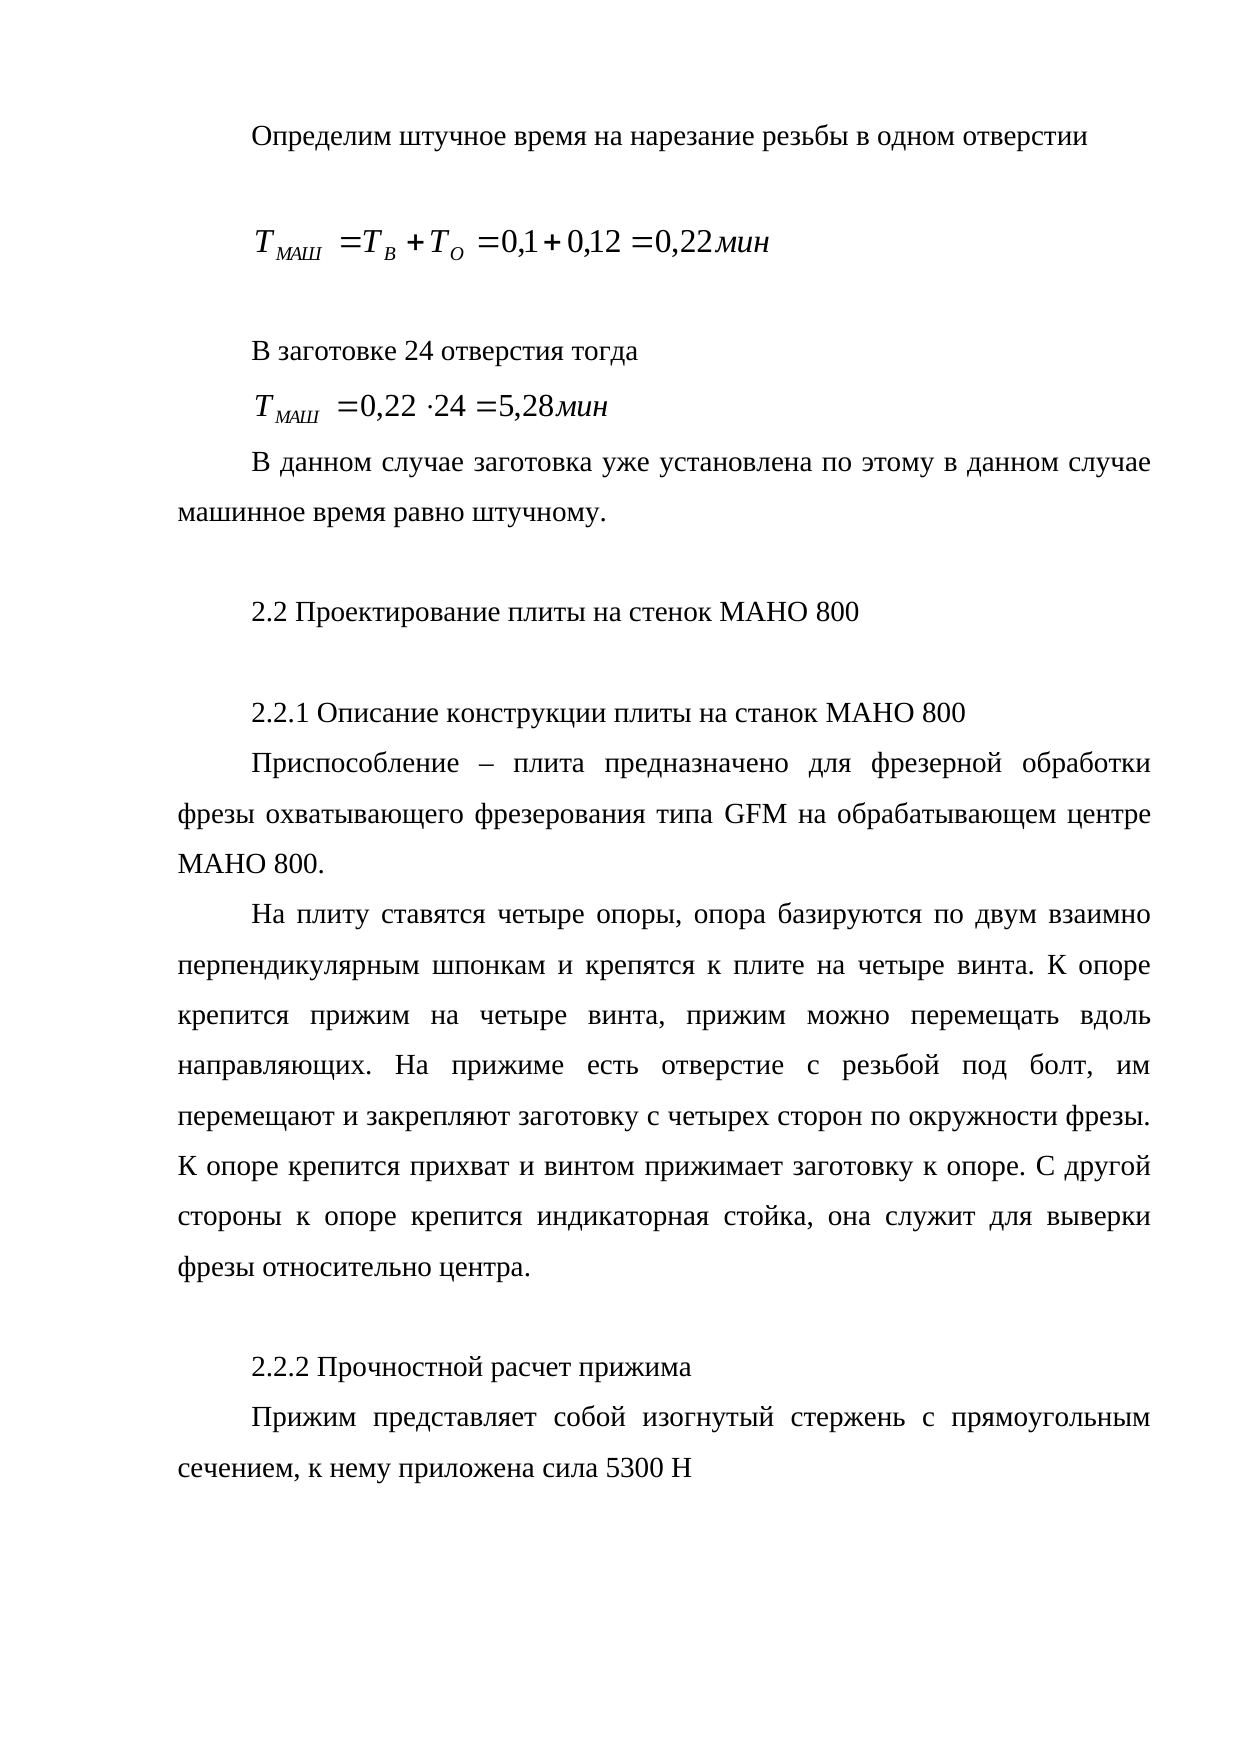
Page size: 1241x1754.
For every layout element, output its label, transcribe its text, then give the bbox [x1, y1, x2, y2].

text Приспособление – плита предназначено для фрезерной обработки фрезы охватывающего фрезерования типа GFM на обрабатывающем центре MAHO 800. [177, 746, 1152, 880]
text На плиту ставятся четыре опоры, опора базируются по двум взаимно перпендикулярным шпонкам и крепятся к плите на четыре винта. К опоре крепится прижим на четыре винта, прижим можно перемещать вдоль направляющих. На прижиме есть отверстие с резьбой под болт, им перемещают и закрепляют заготовку с четырех сторон по окружности фрезы. К опоре крепится прихват и винтом прижимает заготовку к опоре. С другой стороны к опоре крепится индикаторная стойка, она служит для выверки фрезы относительно центра. [177, 896, 1152, 1282]
text Определим штучное время на нарезание резьбы в одном отверстии [177, 118, 1152, 152]
text 2.2.1 Описание конструкции плиты на станок MAHO 800 [177, 695, 1152, 729]
text Прижим представляет собой изогнутый стержень с прямоугольным сечением, к нему приложена сила 5300 Н [177, 1399, 1152, 1483]
text В данном случае заготовка уже установлена по этому в данном случае машинное время равно штучному. [177, 444, 1152, 527]
text 2.2 Проектирование плиты на стенок МАНО 800 [177, 594, 1152, 628]
text 2.2.2 Прочностной расчет прижима [177, 1349, 1152, 1383]
text В заготовке 24 отверстия тогда [177, 333, 1152, 367]
